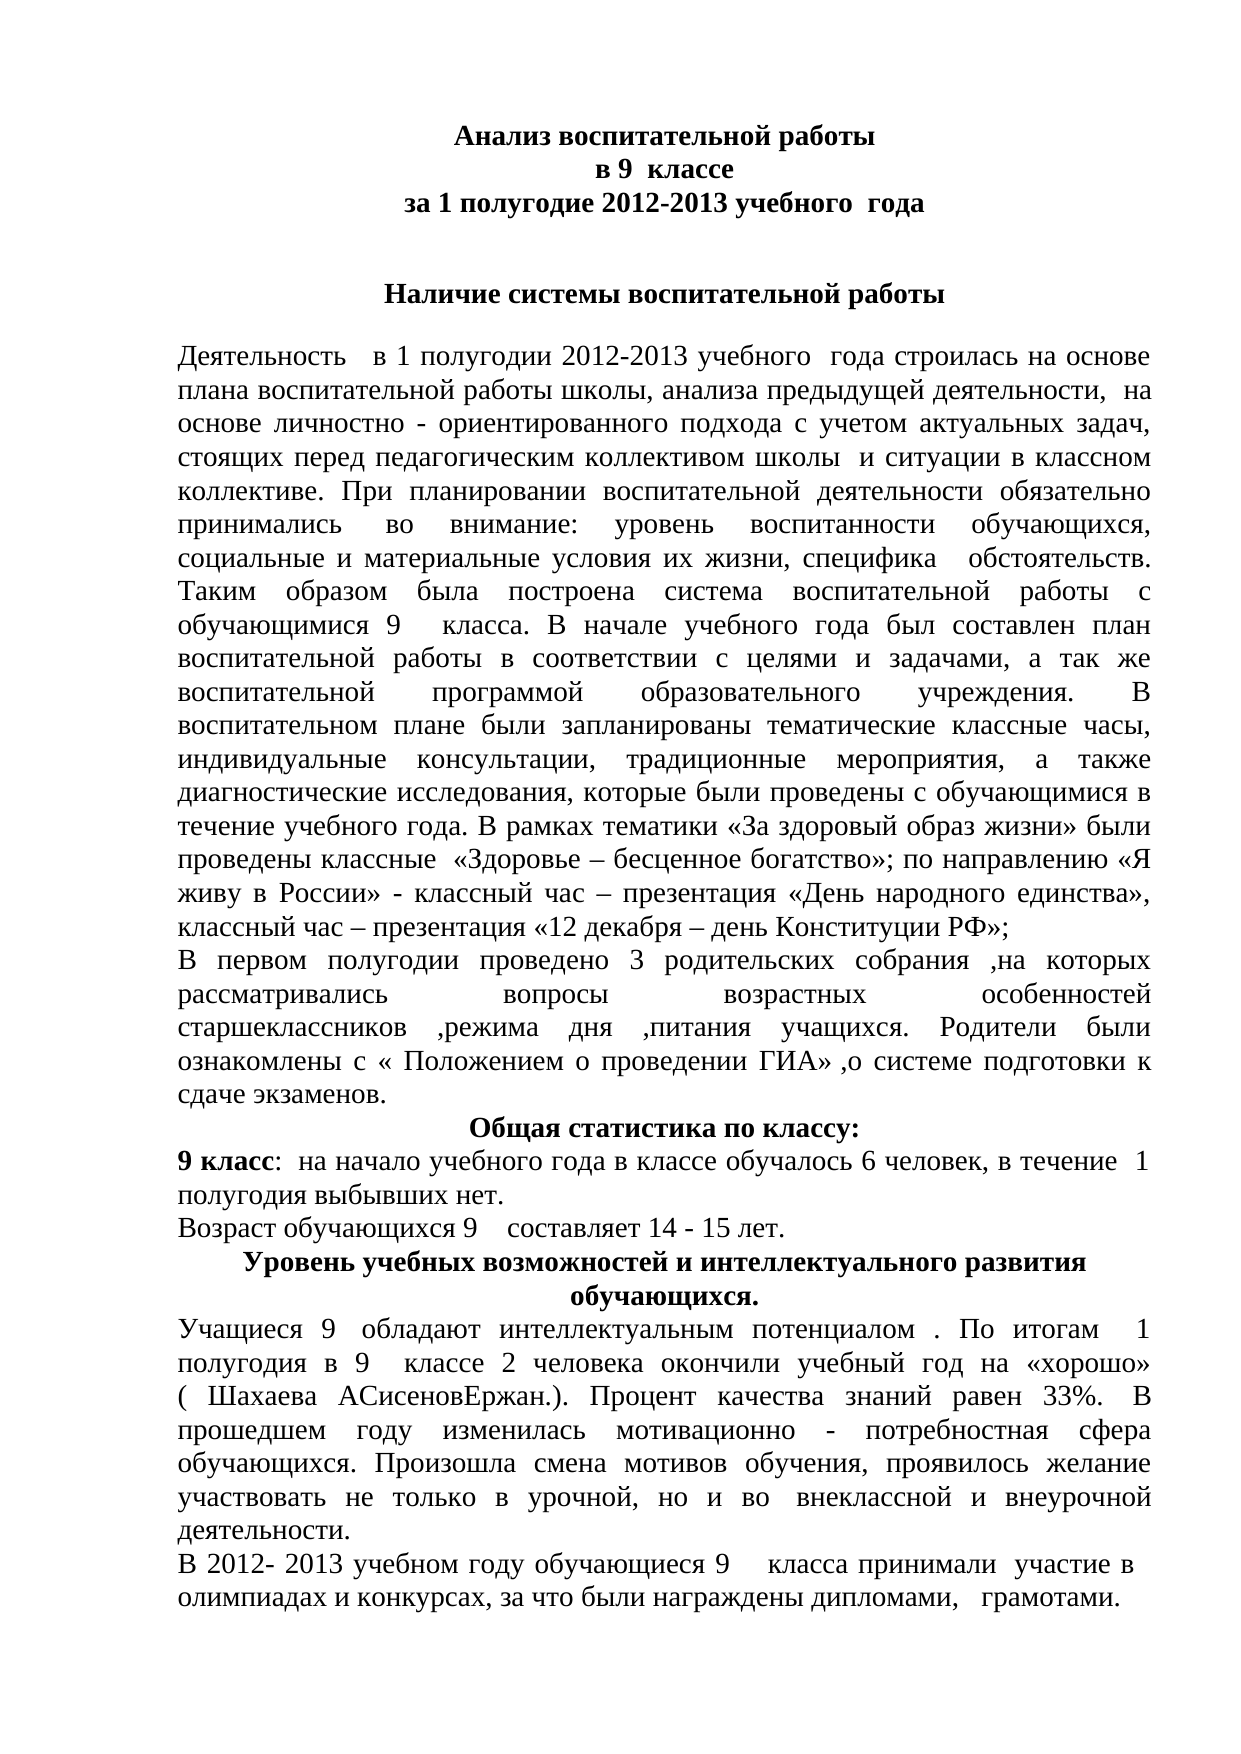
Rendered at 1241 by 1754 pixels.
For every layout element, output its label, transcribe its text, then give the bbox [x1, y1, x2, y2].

text Наличие системы воспитательной работы [177, 276, 1152, 310]
text В 2012- 2013 учебном году обучающиеся 9 класса принимали участие в олимпиадах и конкурсах, за что были награждены дипломами, грамотами. [177, 1546, 1152, 1613]
text В первом полугодии проведено 3 родительских собрания ,на которых рассматривались вопросы возрастных особенностей старшеклассников ,режима дня ,питания учащихся. Родители были ознакомлены с « Положением о проведении ГИА» ,о системе подготовки к сдаче экзаменов. [177, 942, 1152, 1110]
text Возраст обучающихся 9 составляет 14 - 15 лет. [177, 1211, 1152, 1244]
text 9 класс: на начало учебного года в классе обучалось 6 человек, в течение 1 полугодия выбывших нет. [177, 1143, 1152, 1211]
text Уровень учебных возможностей и интеллектуального развития обучающихся. [177, 1244, 1152, 1311]
text Деятельность в 1 полугодии 2012-2013 учебного года строилась на основе плана воспитательной работы школы, анализа предыдущей деятельности, на основе личностно - ориентированного подхода с учетом актуальных задач, стоящих перед педагогическим коллективом школы и ситуации в классном коллективе. При планировании воспитательной деятельности обязательно принимались во внимание: уровень воспитанности обучающихся, социальные и материальные условия их жизни, специфика обстоятельств. Таким образом была построена система воспитательной работы с обучающимися 9 класса. В начале учебного года был составлен план воспитательной работы в соответствии с целями и задачами, а так же воспитательной программой образовательного учреждения. В воспитательном плане были запланированы тематические классные часы, индивидуальные консультации, традиционные мероприятия, а также диагностические исследования, которые были проведены с обучающимися в течение учебного года. В рамках тематики «За здоровый образ жизни» были проведены классные «Здоровье – бесценное богатство»; по направлению «Я живу в России» - классный час – презентация «День народного единства», классный час – презентация «12 декабря – день Конституции РФ»; [177, 338, 1152, 942]
text в 9 классе [177, 152, 1152, 185]
text Учащиеся 9 обладают интеллектуальным потенциалом . По итогам 1 полугодия в 9 классе 2 человека окончили учебный год на «хорошо» ( Шахаева АСисеновЕржан.). Процент качества знаний равен 33%. В прошедшем году изменилась мотивационно - потребностная сфера обучающихся. Произошла смена мотивов обучения, проявилось желание участвовать не только в урочной, но и во внеклассной и внеурочной деятельности. [177, 1311, 1152, 1546]
text за 1 полугодие 2012-2013 учебного года [177, 185, 1152, 219]
text Общая статистика по классу: [177, 1110, 1152, 1143]
text Анализ воспитательной работы [177, 118, 1152, 152]
